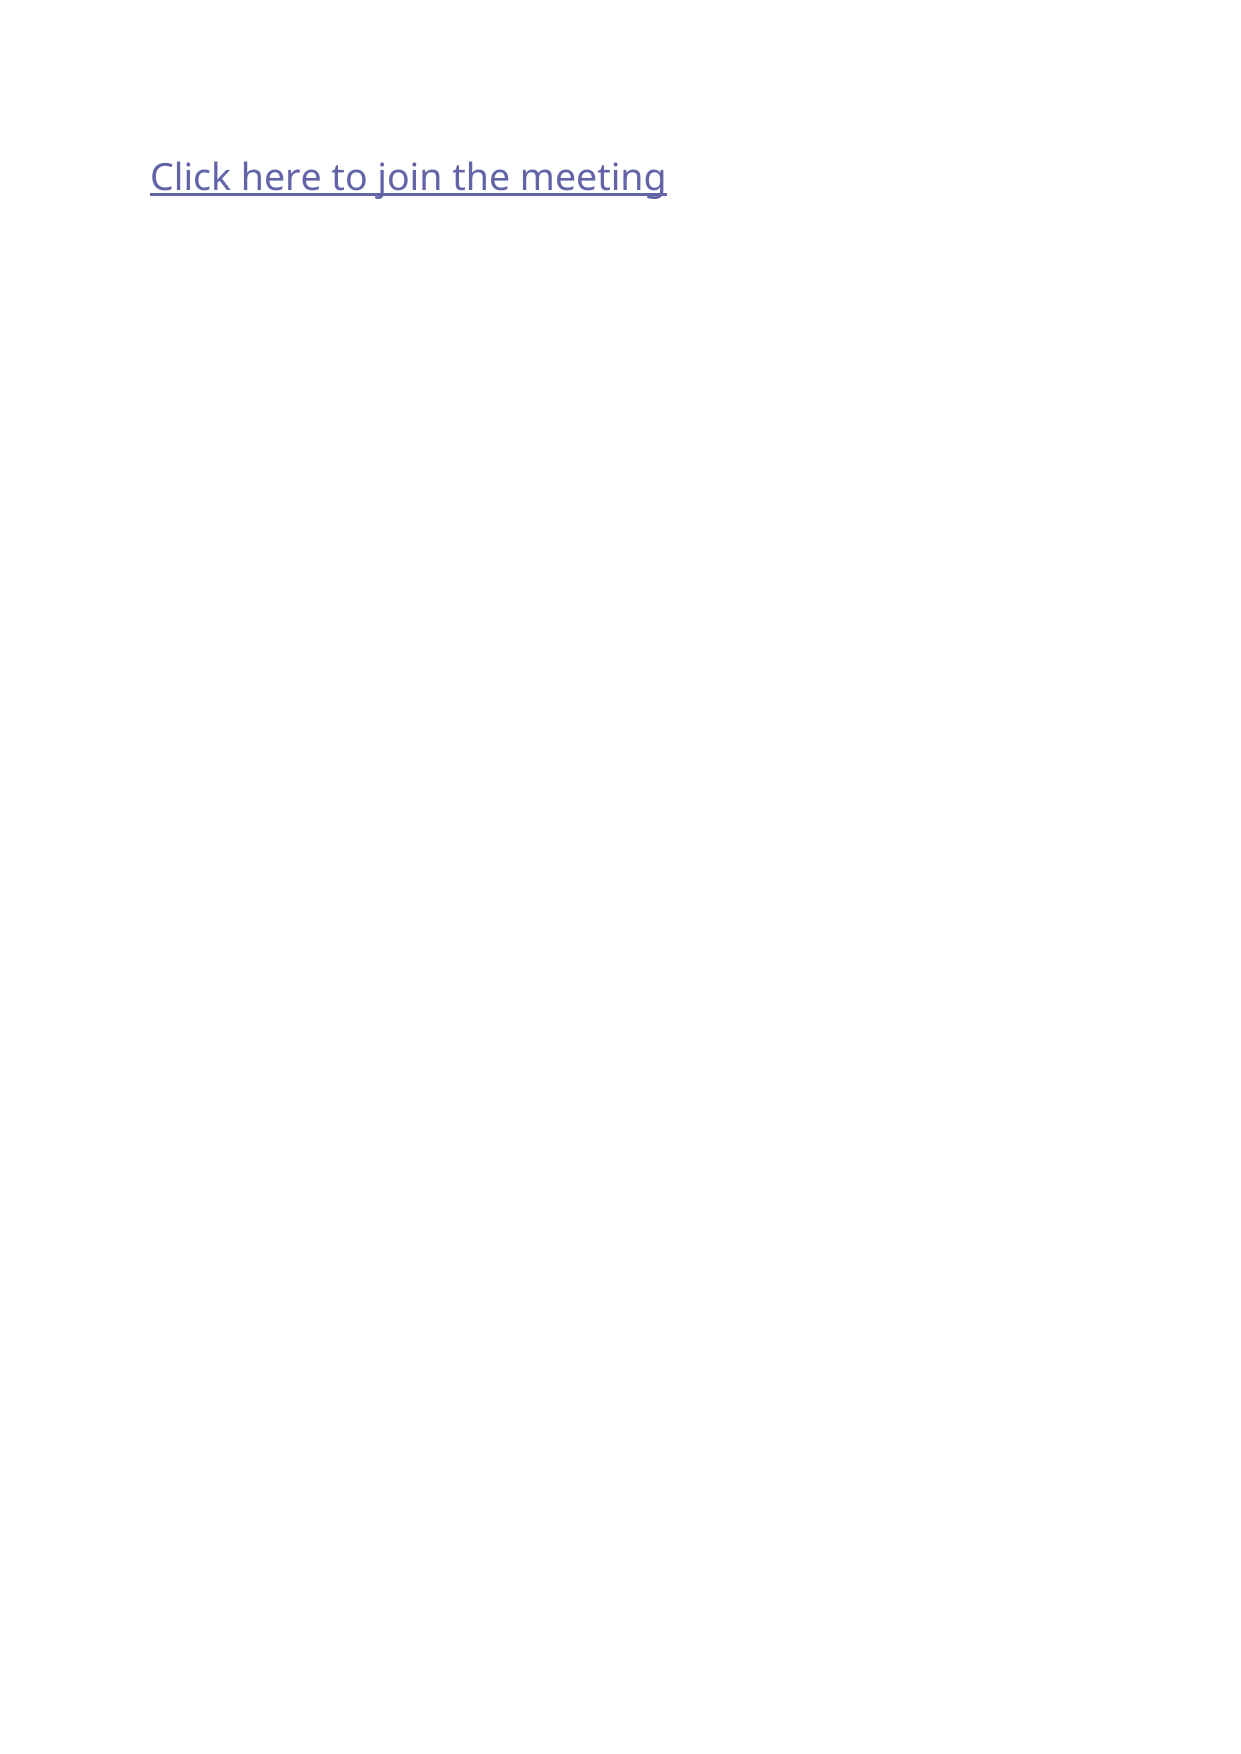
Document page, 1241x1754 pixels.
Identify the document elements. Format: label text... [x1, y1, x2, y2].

text Click here to join the meeting [150, 150, 1090, 201]
